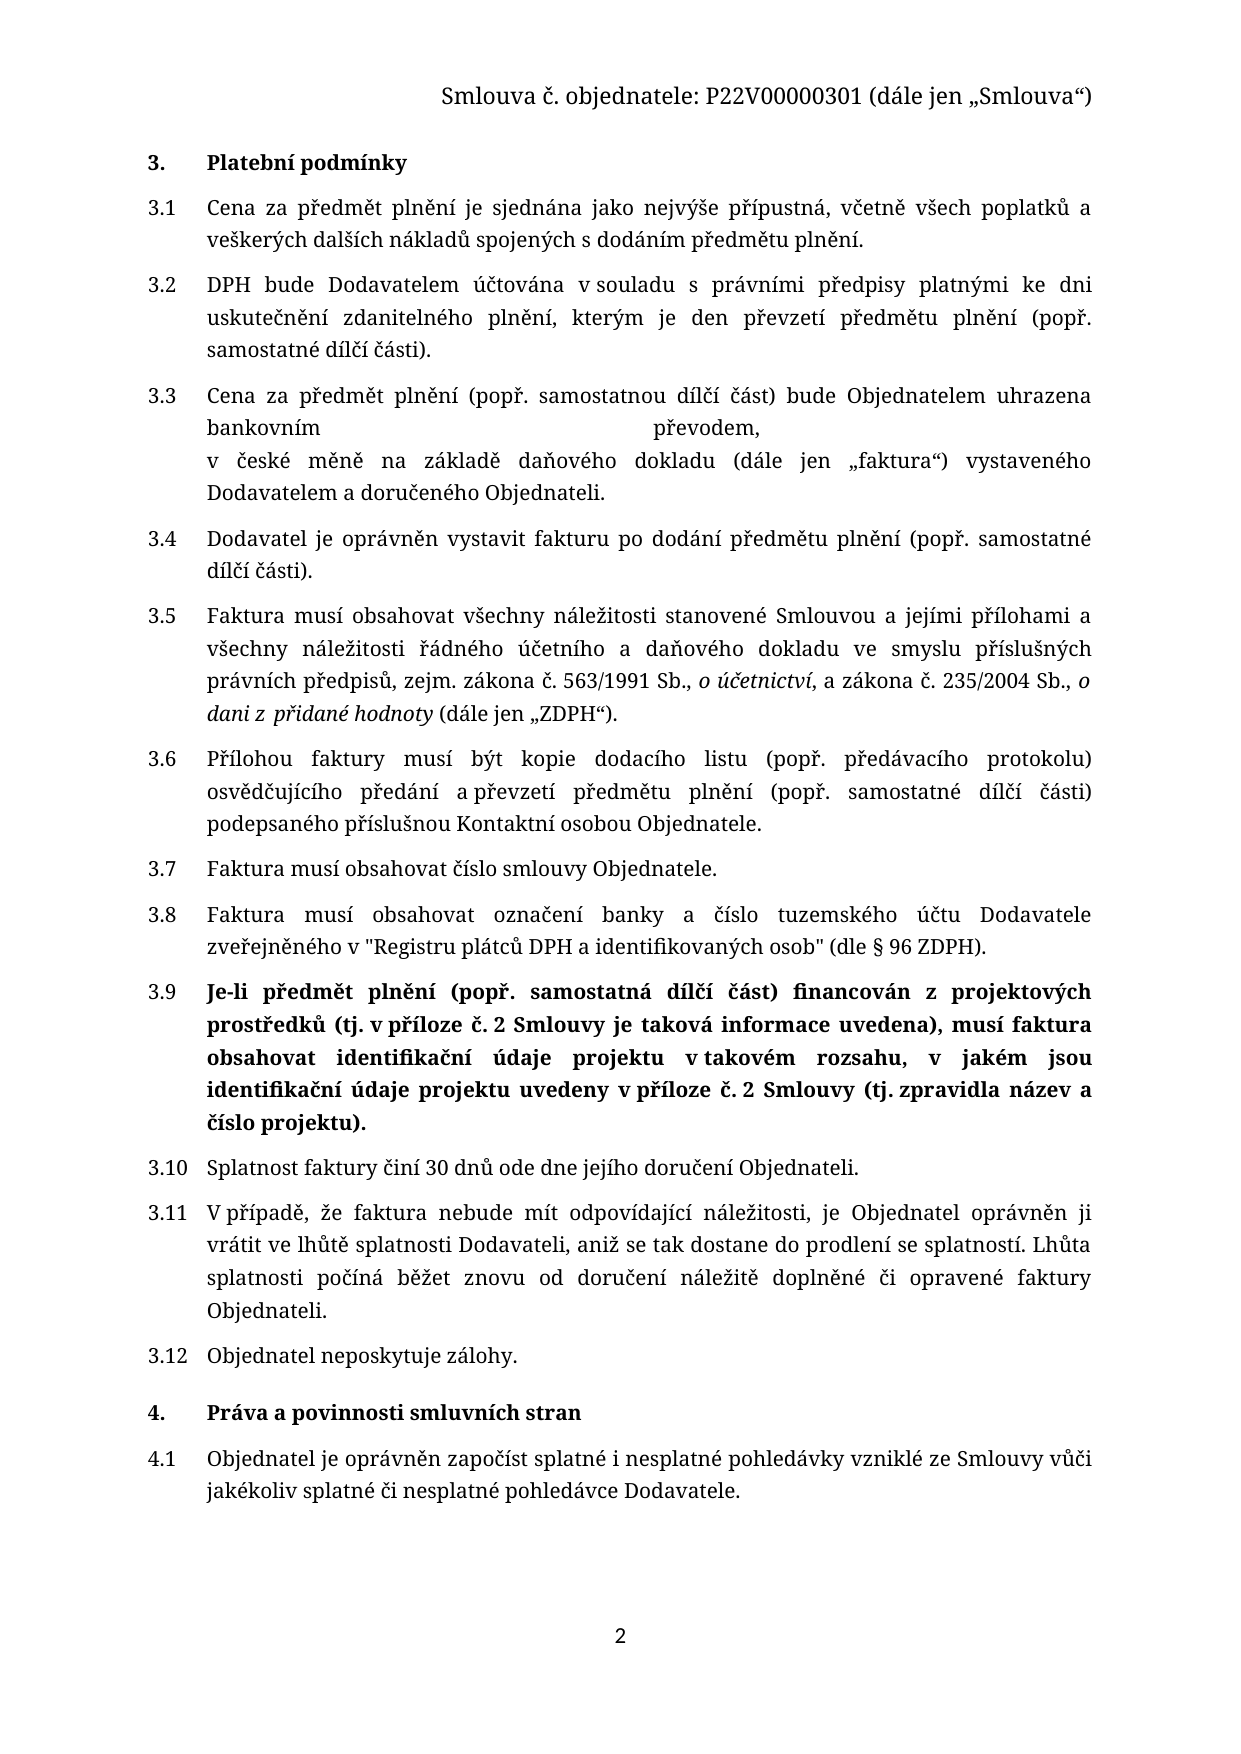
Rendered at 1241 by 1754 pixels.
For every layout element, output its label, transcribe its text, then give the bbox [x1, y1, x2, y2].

list Faktura musí obsahovat všechny náležitosti stanovené Smlouvou a jejími přílohami a všechny náležitosti řádného účetního a daňového dokladu ve smyslu příslušných právních předpisů, zejm. zákona č. 563/1991 Sb., o účetnictví, a zákona č. 235/2004 Sb., o dani z přidané hodnoty (dále jen „ZDPH“). [148, 601, 1093, 728]
list Objednatel neposkytuje zálohy. [148, 1341, 1093, 1369]
list Práva a povinnosti smluvních stran [148, 1398, 1093, 1427]
list Splatnost faktury činí 30 dnů ode dne jejího doručení Objednateli. [148, 1153, 1093, 1181]
list V případě, že faktura nebude mít odpovídající náležitosti, je Objednatel oprávněn ji vrátit ve lhůtě splatnosti Dodavateli, aniž se tak dostane do prodlení se splatností. Lhůta splatnosti počíná běžet znovu od doručení náležitě doplněné či opravené faktury Objednateli. [148, 1198, 1093, 1324]
list Cena za předmět plnění je sjednána jako nejvýše přípustná, včetně všech poplatků a veškerých dalších nákladů spojených s dodáním předmětu plnění. [148, 193, 1093, 254]
list Faktura musí obsahovat číslo smlouvy Objednatele. [148, 854, 1093, 883]
list Je-li předmět plnění (popř. samostatná dílčí část) financován z projektových prostředků (tj. v příloze č. 2 Smlouvy je taková informace uvedena), musí faktura obsahovat identifikační údaje projektu v takovém rozsahu, v jakém jsou identifikační údaje projektu uvedeny v příloze č. 2 Smlouvy (tj. zpravidla název a číslo projektu). [148, 977, 1093, 1136]
list Faktura musí obsahovat označení banky a číslo tuzemského účtu Dodavatele zveřejněného v "Registru plátců DPH a identifikovaných osob" (dle § 96 ZDPH). [148, 900, 1093, 961]
list Cena za předmět plnění (popř. samostatnou dílčí část) bude Objednatelem uhrazena bankovním převodem, v české měně na základě daňového dokladu (dále jen „faktura“) vystaveného Dodavatelem a doručeného Objednateli. [148, 381, 1093, 507]
list Přílohou faktury musí být kopie dodacího listu (popř. předávacího protokolu) osvědčujícího předání a převzetí předmětu plnění (popř. samostatné dílčí části) podepsaného příslušnou Kontaktní osobou Objednatele. [148, 744, 1093, 838]
list Dodavatel je oprávněn vystavit fakturu po dodání předmětu plnění (popř. samostatné dílčí části). [148, 524, 1093, 585]
list Objednatel je oprávněn započíst splatné i nesplatné pohledávky vzniklé ze Smlouvy vůči jakékoliv splatné či nesplatné pohledávce Dodavatele. [148, 1444, 1093, 1505]
list Platební podmínky [148, 148, 1093, 176]
list DPH bude Dodavatelem účtována v souladu s právními předpisy platnými ke dni uskutečnění zdanitelného plnění, kterým je den převzetí předmětu plnění (popř. samostatné dílčí části). [148, 270, 1093, 364]
